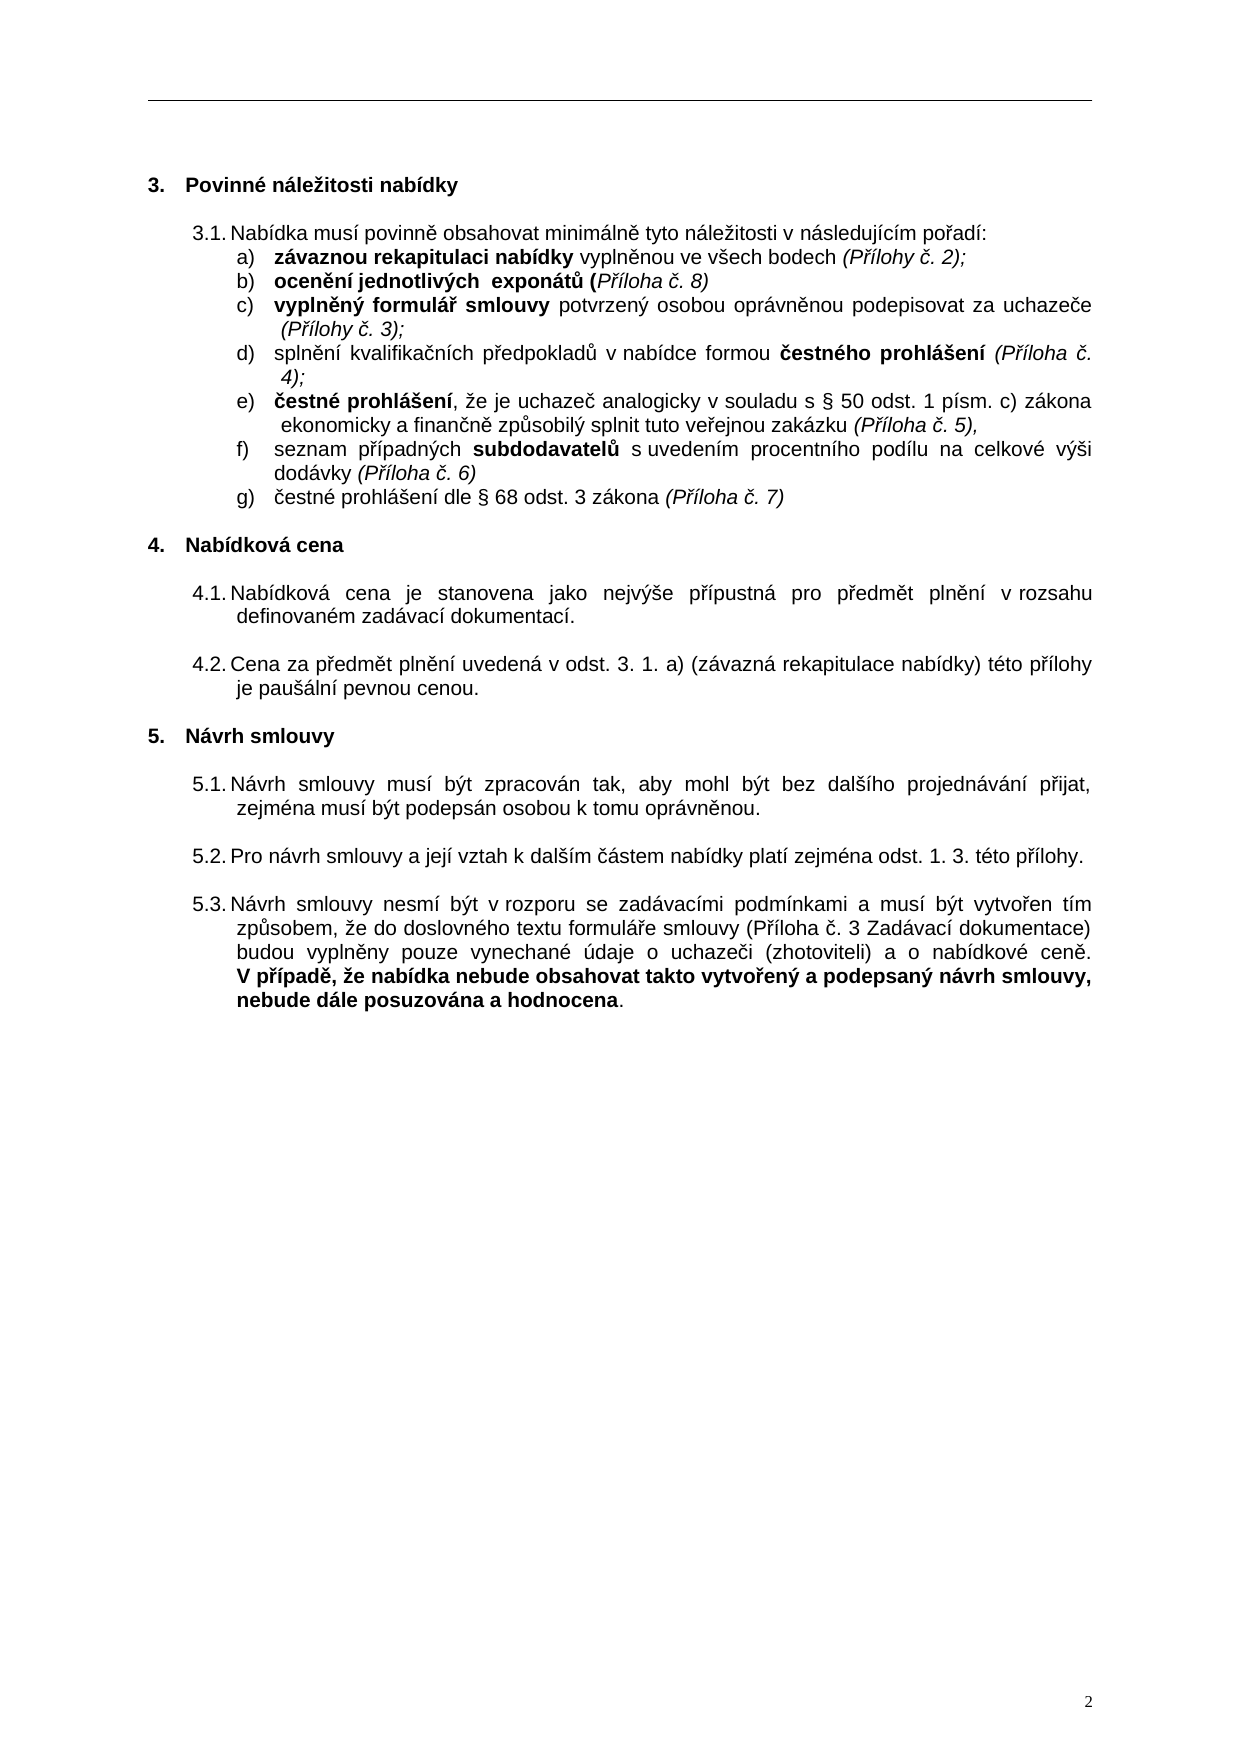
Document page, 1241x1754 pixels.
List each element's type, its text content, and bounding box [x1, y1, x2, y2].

list čestné prohlášení, že je uchazeč analogicky v souladu s § 50 odst. 1 písm. c) zákona ekonomicky a finančně způsobilý splnit tuto veřejnou zakázku (Příloha č. 5), [236, 389, 1092, 437]
list vyplněný formulář smlouvy potvrzený osobou oprávněnou podepisovat za uchazeče (Přílohy č. 3); [236, 293, 1092, 341]
list čestné prohlášení dle § 68 odst. 3 zákona (Příloha č. 7) [236, 484, 1092, 508]
list splnění kvalifikačních předpokladů v nabídce formou čestného prohlášení (Příloha č. 4); [236, 341, 1092, 389]
list Návrh smlouvy [148, 724, 1092, 748]
list Povinné náležitosti nabídky [148, 173, 1092, 197]
list Nabídková cena [148, 532, 1092, 556]
list seznam případných subdodavatelů s uvedením procentního podílu na celkové výši dodávky (Příloha č. 6) [236, 437, 1092, 484]
list Cena za předmět plnění uvedená v odst. 3. 1. a) (závazná rekapitulace nabídky) této přílohy je paušální pevnou cenou. [192, 652, 1092, 700]
list Návrh smlouvy nesmí být v rozporu se zadávacími podmínkami a musí být vytvořen tím způsobem, že do doslovného textu formuláře smlouvy (Příloha č. 3 Zadávací dokumentace) budou vyplněny pouze vynechané údaje o uchazeči (zhotoviteli) a o nabídkové ceně. V případě, že nabídka nebude obsahovat takto vytvořený a podepsaný návrh smlouvy, nebude dále posuzována a hodnocena. [192, 892, 1092, 1012]
list Návrh smlouvy musí být zpracován tak, aby mohl být bez dalšího projednávání přijat, zejména musí být podepsán osobou k tomu oprávněnou. [192, 772, 1092, 820]
list ocenění jednotlivých exponátů (Příloha č. 8) [236, 269, 1092, 293]
list Nabídka musí povinně obsahovat minimálně tyto náležitosti v následujícím pořadí: [192, 221, 1092, 245]
list závaznou rekapitulaci nabídky vyplněnou ve všech bodech (Přílohy č. 2); [236, 245, 1092, 269]
list Pro návrh smlouvy a její vztah k dalším částem nabídky platí zejména odst. 1. 3. této přílohy. [192, 844, 1092, 868]
list Nabídková cena je stanovena jako nejvýše přípustná pro předmět plnění v rozsahu definovaném zadávací dokumentací. [192, 580, 1092, 628]
